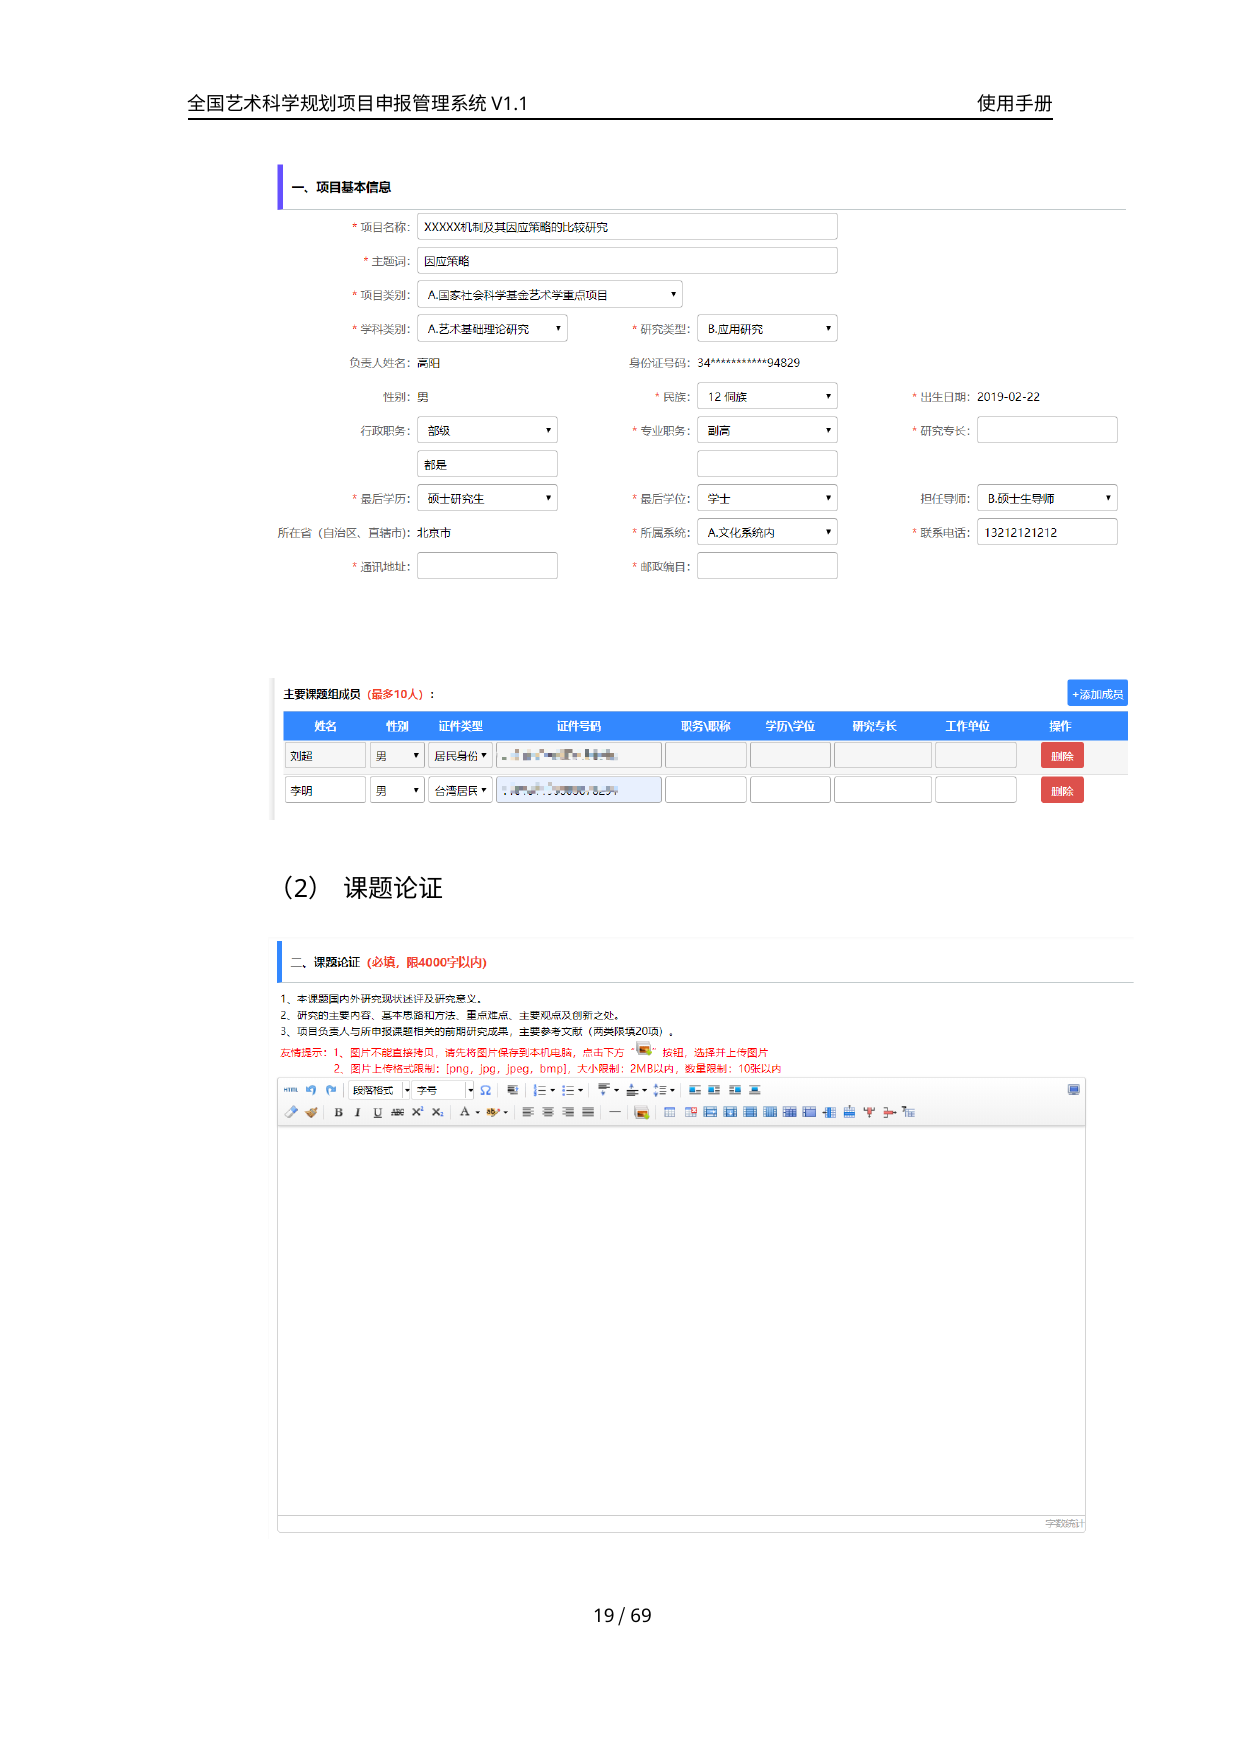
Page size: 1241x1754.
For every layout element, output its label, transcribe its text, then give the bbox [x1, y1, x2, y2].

picture [268, 160, 1134, 583]
picture [268, 937, 1134, 1539]
list 课题论证 [269, 854, 1053, 919]
picture [268, 678, 1134, 820]
